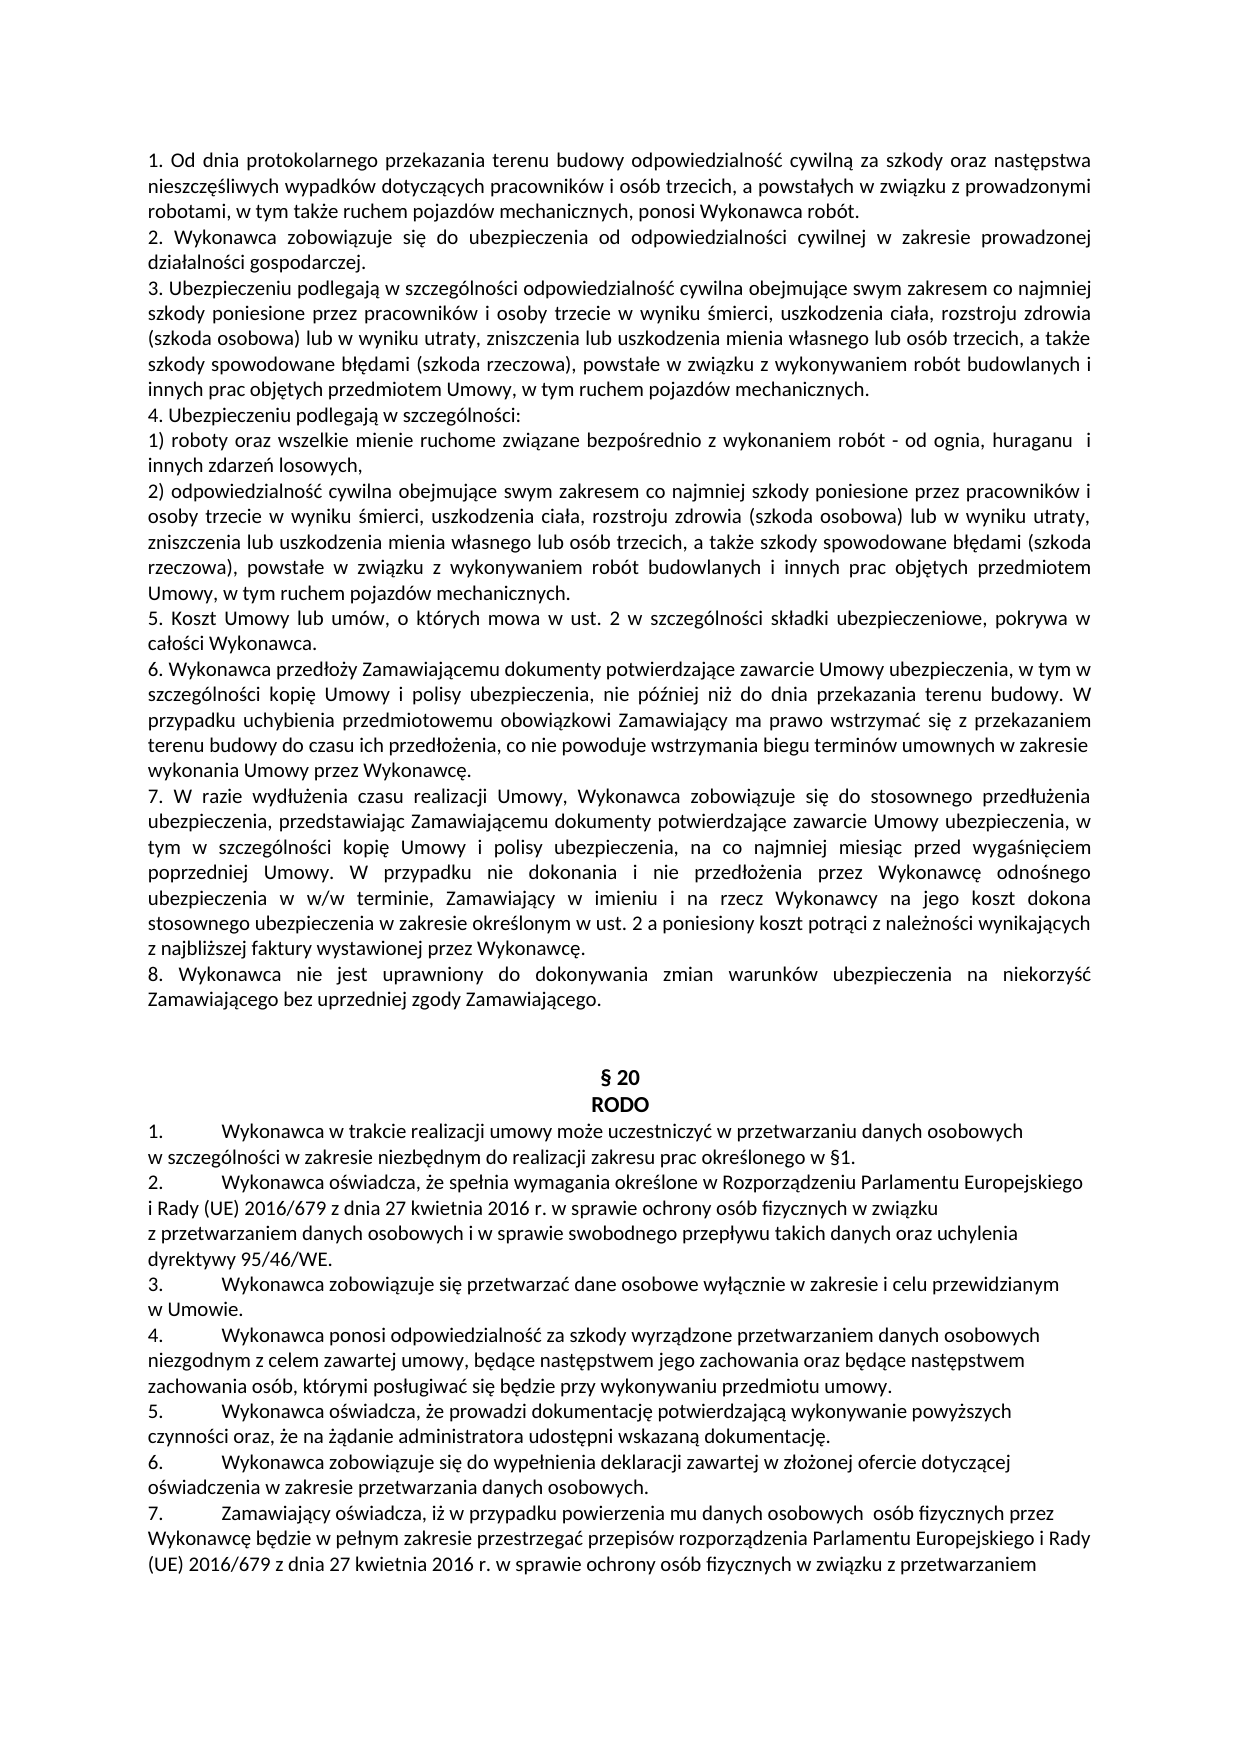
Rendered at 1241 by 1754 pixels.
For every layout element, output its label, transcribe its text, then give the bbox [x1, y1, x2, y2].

text 1. Od dnia protokolarnego przekazania terenu budowy odpowiedzialność cywilną za szkody oraz następstwa nieszczęśliwych wypadków dotyczących pracowników i osób trzecich, a powstałych w związku z prowadzonymi robotami, w tym także ruchem pojazdów mechanicznych, ponosi Wykonawca robót. [148, 148, 1093, 224]
text 1. Wykonawca w trakcie realizacji umowy może uczestniczyć w przetwarzaniu danych osobowych w szczególności w zakresie niezbędnym do realizacji zakresu prac określonego w §1. [148, 1119, 1093, 1169]
text RODO [148, 1091, 1093, 1119]
text 6. Wykonawca przedłoży Zamawiającemu dokumenty potwierdzające zawarcie Umowy ubezpieczenia, w tym w szczególności kopię Umowy i polisy ubezpieczenia, nie później niż do dnia przekazania terenu budowy. W przypadku uchybienia przedmiotowemu obowiązkowi Zamawiający ma prawo wstrzymać się z przekazaniem terenu budowy do czasu ich przedłożenia, co nie powoduje wstrzymania biegu terminów umownych w zakresie [148, 656, 1093, 758]
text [148, 1500, 1093, 1576]
text 8. Wykonawca nie jest uprawniony do dokonywania zmian warunków ubezpieczenia na niekorzyść Zamawiającego bez uprzedniej zgody Zamawiającego. [148, 961, 1093, 1012]
text 2) odpowiedzialność cywilna obejmujące swym zakresem co najmniej szkody poniesione przez pracowników i osoby trzecie w wyniku śmierci, uszkodzenia ciała, rozstroju zdrowia (szkoda osobowa) lub w wyniku utraty, zniszczenia lub uszkodzenia mienia własnego lub osób trzecich, a także szkody spowodowane błędami (szkoda rzeczowa), powstałe w związku z wykonywaniem robót budowlanych i innych prac objętych przedmiotem Umowy, w tym ruchem pojazdów mechanicznych. [148, 478, 1093, 605]
text 3. Ubezpieczeniu podlegają w szczególności odpowiedzialność cywilna obejmujące swym zakresem co najmniej szkody poniesione przez pracowników i osoby trzecie w wyniku śmierci, uszkodzenia ciała, rozstroju zdrowia (szkoda osobowa) lub w wyniku utraty, zniszczenia lub uszkodzenia mienia własnego lub osób trzecich, a także szkody spowodowane błędami (szkoda rzeczowa), powstałe w związku z wykonywaniem robót budowlanych i innych prac objętych przedmiotem Umowy, w tym ruchem pojazdów mechanicznych. [148, 275, 1093, 402]
text § 20 [148, 1063, 1093, 1091]
text 5. Koszt Umowy lub umów, o których mowa w ust. 2 w szczególności składki ubezpieczeniowe, pokrywa w całości Wykonawca. [148, 605, 1093, 656]
text 7. W razie wydłużenia czasu realizacji Umowy, Wykonawca zobowiązuje się do stosownego przedłużenia ubezpieczenia, przedstawiając Zamawiającemu dokumenty potwierdzające zawarcie Umowy ubezpieczenia, w tym w szczególności kopię Umowy i polisy ubezpieczenia, na co najmniej miesiąc przed wygaśnięciem poprzedniej Umowy. W przypadku nie dokonania i nie przedłożenia przez Wykonawcę odnośnego ubezpieczenia w w/w terminie, Zamawiający w imieniu i na rzecz Wykonawcy na jego koszt dokona stosownego ubezpieczenia w zakresie określonym w ust. 2 a poniesiony koszt potrąci z należności wynikających z najbliższej faktury wystawionej przez Wykonawcę. [148, 783, 1093, 961]
text 6. Wykonawca zobowiązuje się do wypełnienia deklaracji zawartej w złożonej ofercie dotyczącej oświadczenia w zakresie przetwarzania danych osobowych. [148, 1449, 1093, 1500]
text 1) roboty oraz wszelkie mienie ruchome związane bezpośrednio z wykonaniem robót - od ognia, huraganu i innych zdarzeń losowych, [148, 427, 1093, 478]
text 4. Wykonawca ponosi odpowiedzialność za szkody wyrządzone przetwarzaniem danych osobowych niezgodnym z celem zawartej umowy, będące następstwem jego zachowania oraz będące następstwem zachowania osób, którymi posługiwać się będzie przy wykonywaniu przedmiotu umowy. [148, 1322, 1093, 1398]
text 4. Ubezpieczeniu podlegają w szczególności: [148, 402, 1093, 427]
text 3. Wykonawca zobowiązuje się przetwarzać dane osobowe wyłącznie w zakresie i celu przewidzianym w Umowie. [148, 1271, 1093, 1322]
text wykonania Umowy przez Wykonawcę. [148, 758, 1093, 783]
text 2. Wykonawca oświadcza, że spełnia wymagania określone w Rozporządzeniu Parlamentu Europejskiego i Rady (UE) 2016/679 z dnia 27 kwietnia 2016 r. w sprawie ochrony osób fizycznych w związku z przetwarzaniem danych osobowych i w sprawie swobodnego przepływu takich danych oraz uchylenia dyrektywy 95/46/WE. [148, 1169, 1093, 1271]
text 5. Wykonawca oświadcza, że prowadzi dokumentację potwierdzającą wykonywanie powyższych czynności oraz, że na żądanie administratora udostępni wskazaną dokumentację. [148, 1398, 1093, 1449]
text 2. Wykonawca zobowiązuje się do ubezpieczenia od odpowiedzialności cywilnej w zakresie prowadzonej działalności gospodarczej. [148, 224, 1093, 275]
